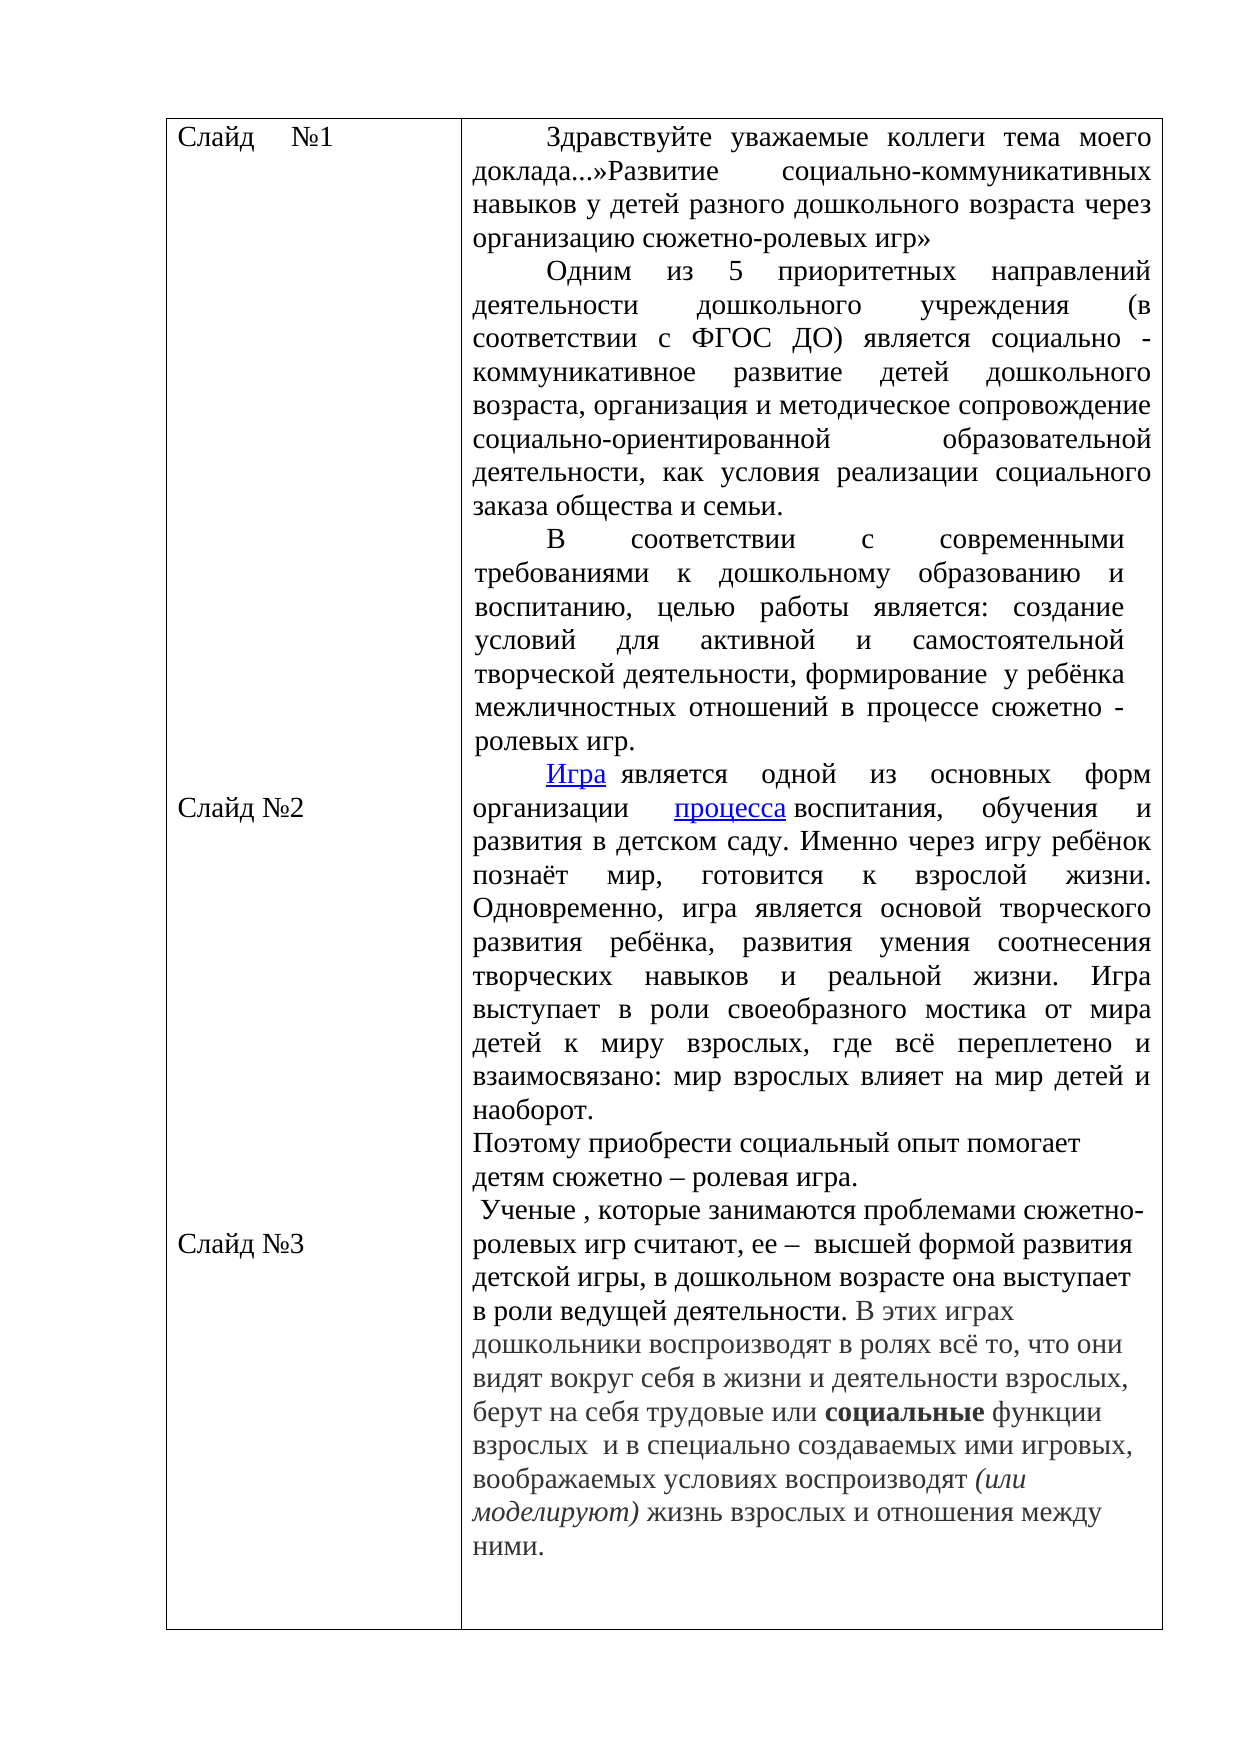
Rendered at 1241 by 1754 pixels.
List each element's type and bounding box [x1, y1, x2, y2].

table_header [167, 119, 461, 1628]
table_header [462, 119, 1162, 1628]
